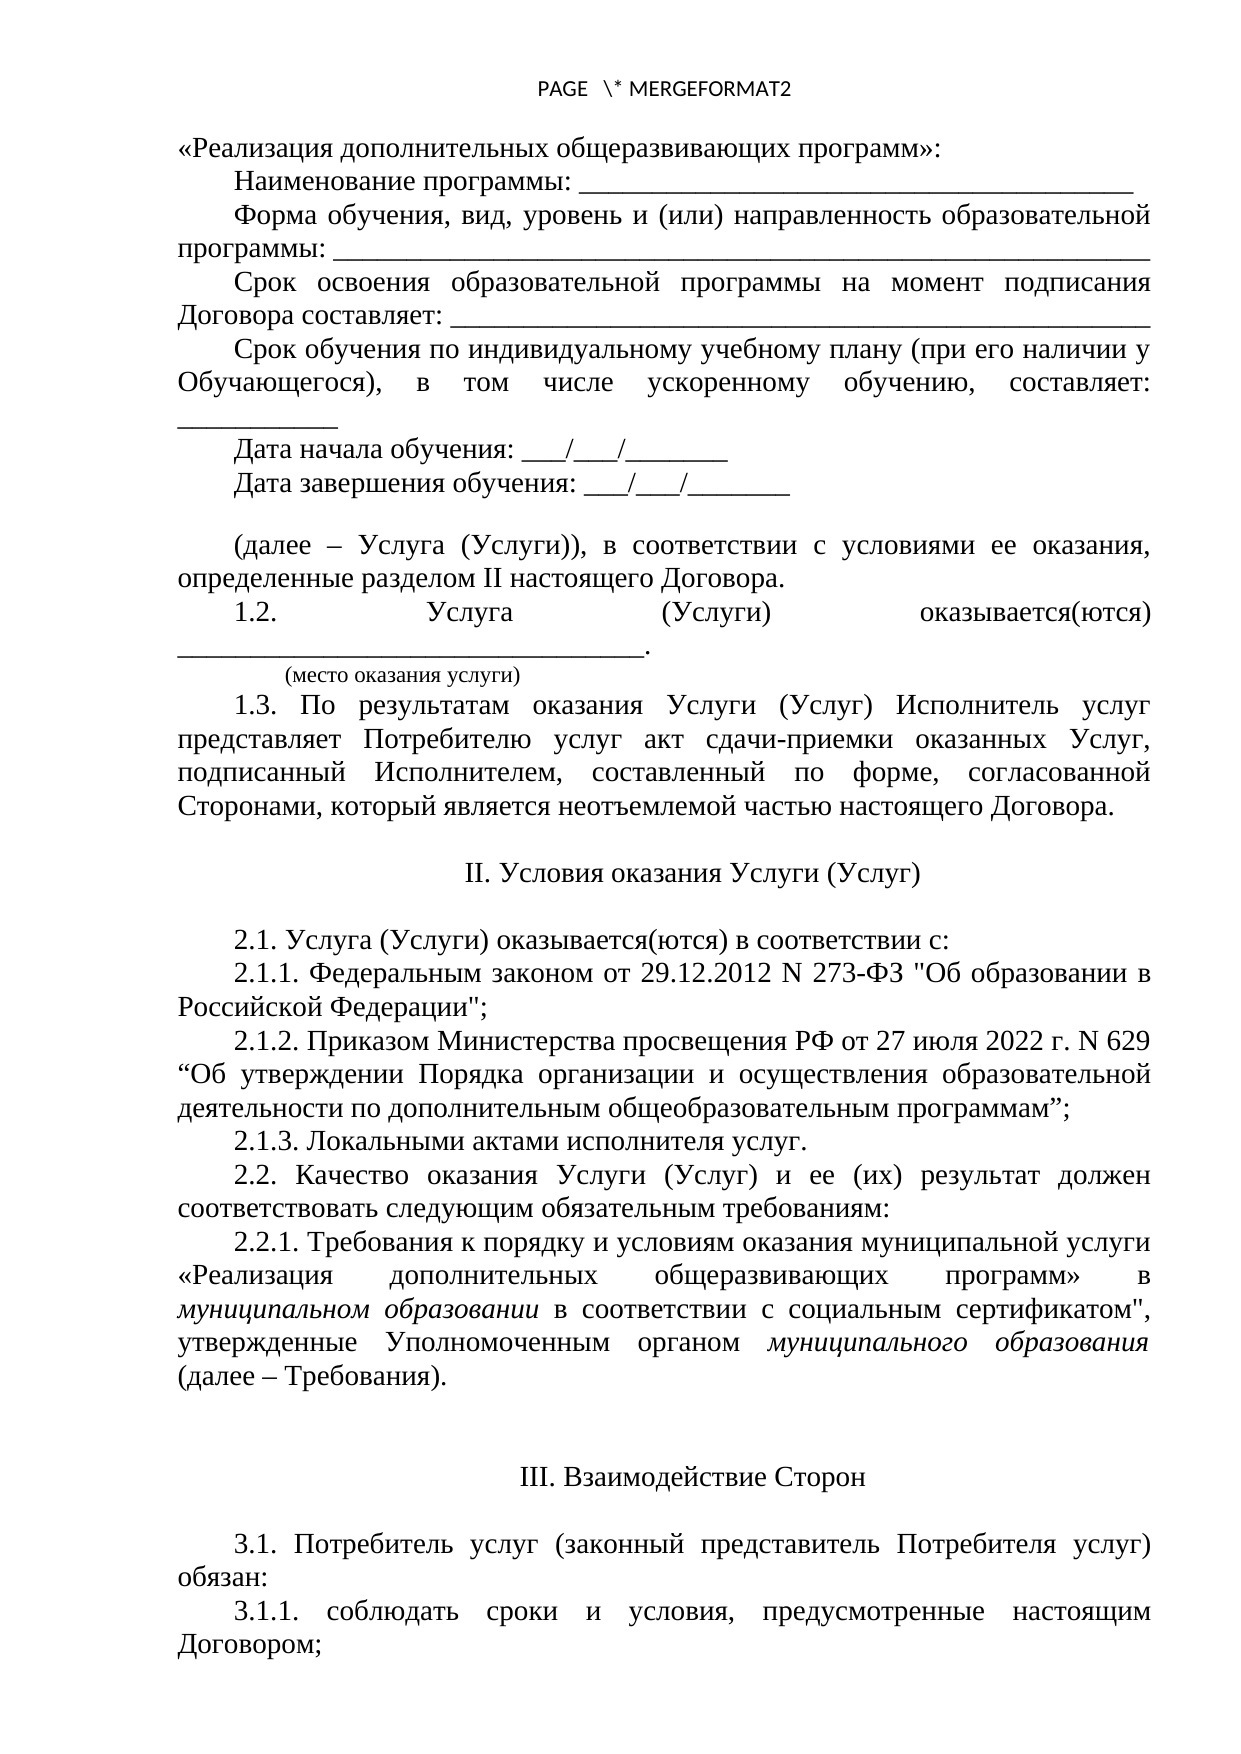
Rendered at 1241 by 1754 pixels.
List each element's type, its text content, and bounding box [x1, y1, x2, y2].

text Дата завершения обучения: ___/___/_______ [177, 465, 1152, 499]
text 2.1. Услуга (Услуги) оказывается(ются) в соответствии с: [177, 922, 1152, 956]
text 2.1.1. Федеральным законом от 29.12.2012 N 273-ФЗ "Об образовании в Российской Федерации"; [177, 956, 1152, 1023]
text 2.2.1. Требования к порядку и условиям оказания муниципальной услуги «Реализация дополнительных общеразвивающих программ» в муниципальном образовании в соответствии с социальным сертификатом", утвержденные Уполномоченным органом муниципального образования (далее – Требования). [177, 1224, 1152, 1392]
text II. Условия оказания Услуги (Услуг) [177, 855, 1152, 888]
text 1.3. По результатам оказания Услуги (Услуг) Исполнитель услуг представляет Потребителю услуг акт сдачи-приемки оказанных Услуг, подписанный Исполнителем, составленный по форме, согласованной Сторонами, который является неотъемлемой частью настоящего Договора. [177, 687, 1152, 821]
text 2.1.2. Приказом Министерства просвещения РФ от 27 июля 2022 г. N 629 “Об утверждении Порядка организации и осуществления образовательной деятельности по дополнительным общеобразовательным программам”; [177, 1023, 1152, 1123]
text Наименование программы: ______________________________________ [177, 163, 1152, 197]
text Форма обучения, вид, уровень и (или) направленность образовательной программы: ________________________________________________________ [177, 197, 1152, 264]
text 2.2. Качество оказания Услуги (Услуг) и ее (их) результат должен соответствовать следующим обязательным требованиям: [177, 1157, 1152, 1224]
text 1.2. Услуга (Услуги) оказывается(ются) ________________________________. [177, 594, 1152, 661]
text III. Взаимодействие Сторон [177, 1459, 1152, 1492]
text (далее – Услуга (Услуги)), в соответствии с условиями ее оказания, определенные разделом II настоящего Договора. [177, 527, 1152, 594]
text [177, 130, 1152, 163]
text 3.1.1. соблюдать сроки и условия, предусмотренные настоящим Договором; [177, 1593, 1152, 1660]
text 2.1.3. Локальными актами исполнителя услуг. [177, 1123, 1152, 1157]
text 3.1. Потребитель услуг (законный представитель Потребителя услуг) обязан: [177, 1526, 1152, 1593]
text Срок освоения образовательной программы на момент подписания Договора составляет: ________________________________________________ [177, 264, 1152, 331]
text (место оказания услуги) [177, 661, 1152, 687]
text Срок обучения по индивидуальному учебному плану (при его наличии у Обучающегося), в том числе ускоренному обучению, составляет: ___________ [177, 331, 1152, 432]
text Дата начала обучения: ___/___/_______ [177, 432, 1152, 465]
